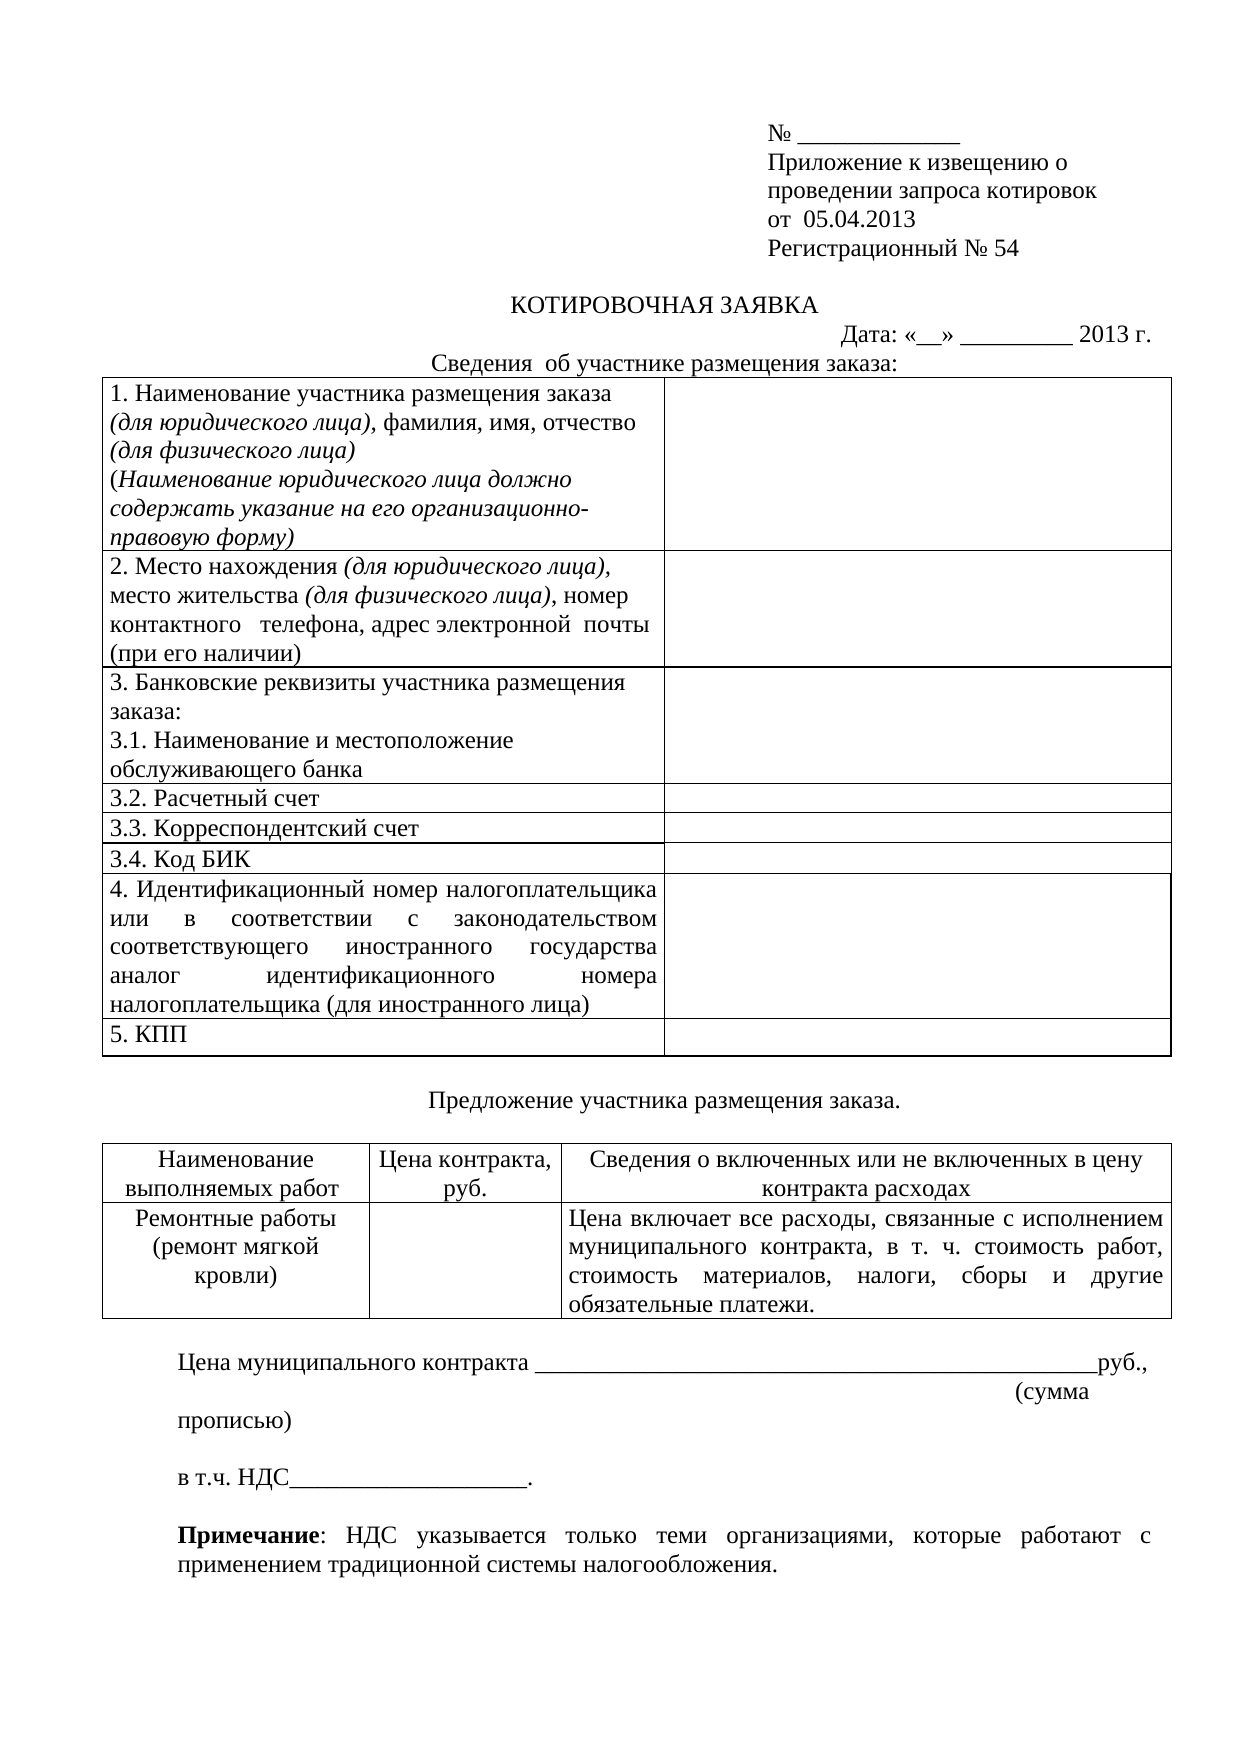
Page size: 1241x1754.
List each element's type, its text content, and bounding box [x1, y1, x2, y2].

table_cell [665, 551, 1171, 666]
table_header Цена контракта, руб. [370, 1144, 561, 1202]
table_header 1. Наименование участника размещения заказа (для юридического лица), фамилия, имя, отчество (для физического лица) (Наименование юридического лица должно содержать указание на его организационно-правовую форму) [103, 378, 664, 550]
table_cell [665, 1019, 1170, 1055]
table_cell [370, 1203, 561, 1318]
table_cell [665, 668, 1171, 782]
text от 05.04.2013 [767, 204, 1152, 233]
table_cell 3.2. Расчетный счет [103, 784, 664, 812]
table_header Наименование выполняемых работ [103, 1144, 369, 1202]
text Регистрационный № 54 [767, 233, 1152, 262]
table_cell [665, 843, 1171, 872]
table_cell [665, 784, 1171, 812]
text Дата: «__» _________ 2013 г. [177, 319, 1152, 348]
table_cell 4. Идентификационный номер налогоплательщика или в соответствии с законодательством соответствующего иностранного государства аналог идентификационного номера налогоплательщика (для иностранного лица) [103, 874, 664, 1018]
text в т.ч. НДС___________________. [177, 1462, 1152, 1491]
table_header [665, 378, 1171, 550]
text проведении запроса котировок [767, 176, 1152, 204]
table_cell [665, 813, 1171, 842]
text Приложение к извещению о [767, 147, 1152, 176]
text Сведения об участнике размещения заказа: [177, 348, 1152, 377]
text Цена муниципального контракта _____________________________________________руб., [177, 1347, 1152, 1376]
table_cell 5. КПП [103, 1019, 664, 1055]
text (сумма прописью) [177, 1376, 1152, 1434]
text Примечание: НДС указывается только теми организациями, которые работают с применением традиционной системы налогообложения. [177, 1520, 1152, 1577]
table_cell Цена включает все расходы, связанные с исполнением муниципального контракта, в т. ч. стоимость работ, стоимость материалов, налоги, сборы и другие обязательные платежи. [562, 1203, 1171, 1318]
table_cell 3. Банковские реквизиты участника размещения заказа: 3.1. Наименование и местоположение обслуживающего банка [103, 668, 664, 782]
text № _____________ [767, 118, 1152, 147]
table_cell 2. Место нахождения (для юридического лица), место жительства (для физического лица), номер контактного телефона, адрес электронной почты (при его наличии) [103, 551, 664, 666]
table_cell 3.4. Код БИК [103, 844, 664, 872]
table_cell [665, 874, 1170, 1018]
text КОТИРОВОЧНАЯ ЗАЯВКА [177, 291, 1152, 319]
table_cell Ремонтные работы (ремонт мягкой кровли) [103, 1203, 369, 1318]
text Предложение участника размещения заказа. [177, 1086, 1152, 1114]
table_header Сведения о включенных или не включенных в цену контракта расходах [562, 1144, 1171, 1202]
table_cell 3.3. Корреспондентский счет [103, 813, 664, 842]
